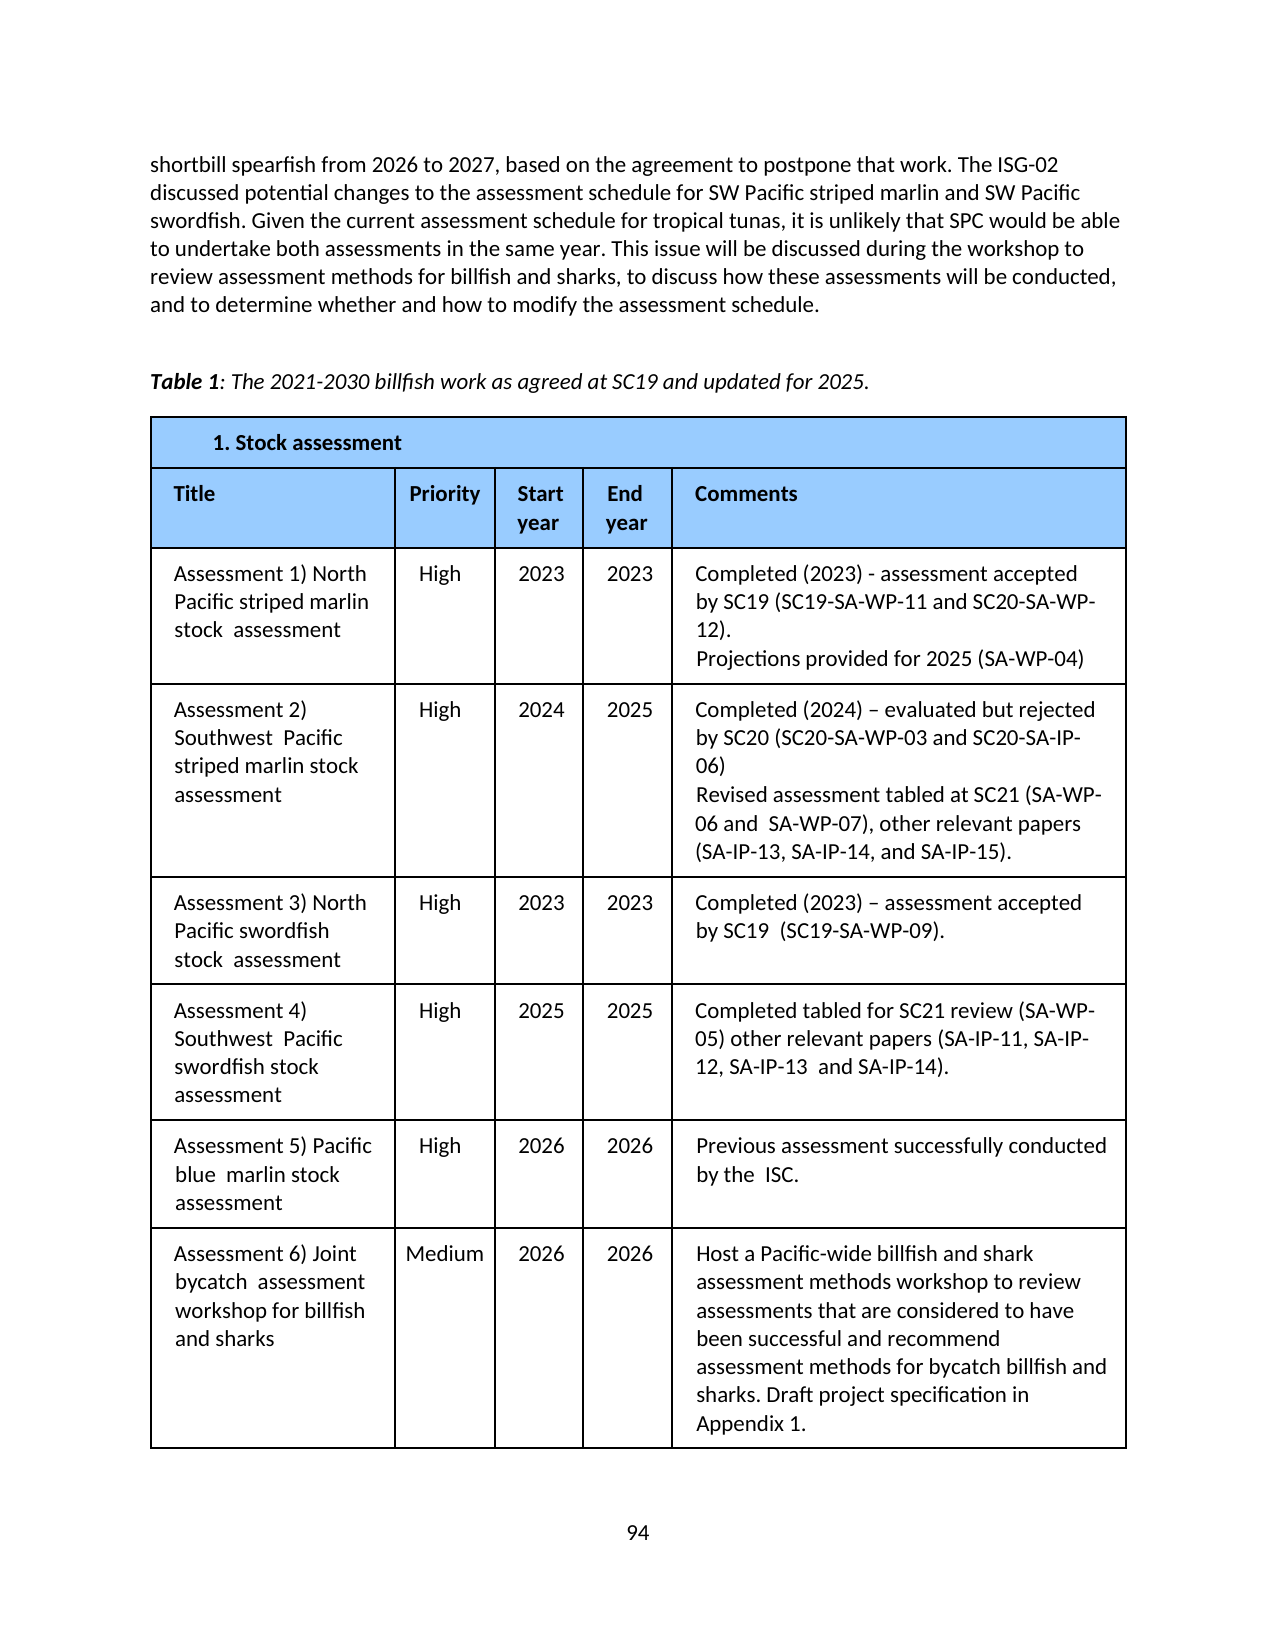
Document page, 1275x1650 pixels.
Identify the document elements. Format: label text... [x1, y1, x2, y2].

table_cell Medium [396, 1229, 494, 1447]
table_cell Assessment 4) Southwest Pacific swordfish stock assessment [152, 985, 394, 1119]
table_cell High [396, 549, 494, 683]
text Table 1: The 2021-2030 billfish work as agreed at SC19 and updated for 2025. [150, 367, 1125, 395]
table_cell Host a Pacific-wide billfish and shark assessment methods workshop to review assessments that are considered to have been successful and recommend assessment methods for bycatch billfish and sharks. Draft project specification in Appendix 1. [673, 1229, 1125, 1447]
table_cell Assessment 1) North Pacific striped marlin stock assessment [152, 549, 394, 683]
table_cell Assessment 2) Southwest Pacific striped marlin stock assessment [152, 685, 394, 876]
table_cell 2025 [496, 985, 582, 1119]
table_cell Assessment 6) Joint bycatch assessment workshop for billfish and sharks [152, 1229, 394, 1447]
table_cell Previous assessment successfully conducted by the ISC. [673, 1121, 1125, 1227]
table_cell 2026 [584, 1121, 671, 1227]
table_cell 2023 [496, 549, 582, 683]
table_cell Completed tabled for SC21 review (SA-WP-05) other relevant papers (SA-IP-11, SA-IP-12, SA-IP-13 and SA-IP-14). [673, 985, 1125, 1119]
table_cell 2024 [496, 685, 582, 876]
table_cell 2026 [496, 1121, 582, 1227]
table_cell 2025 [584, 985, 671, 1119]
table_cell High [396, 1121, 494, 1227]
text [150, 150, 1125, 318]
table_cell High [396, 878, 494, 983]
table_cell Assessment 3) North Pacific swordfish stock assessment [152, 878, 394, 983]
table_cell Priority [396, 469, 494, 547]
table_cell Comments [673, 469, 1125, 547]
table_cell Completed (2023) - assessment accepted by SC19 (SC19-SA-WP-11 and SC20-SA-WP-12). Projections provided for 2025 (SA-WP-04) [673, 549, 1125, 683]
table_cell 2023 [584, 878, 671, 983]
table_cell Assessment 5) Pacific blue marlin stock assessment [152, 1121, 394, 1227]
table_cell High [396, 685, 494, 876]
table_cell 2023 [584, 549, 671, 683]
table_cell High [396, 985, 494, 1119]
table_cell Completed (2024) – evaluated but rejected by SC20 (SC20-SA-WP-03 and SC20-SA-IP-06) Revised assessment tabled at SC21 (SA-WP-06 and SA-WP-07), other relevant papers (SA-IP-13, SA-IP-14, and SA-IP-15). [673, 685, 1125, 876]
table_cell Start year [496, 469, 582, 547]
table_cell Title [152, 469, 394, 547]
table_cell End year [584, 469, 671, 547]
table_cell 2023 [496, 878, 582, 983]
table_header 1. Stock assessment [152, 418, 1125, 467]
table_cell Completed (2023) – assessment accepted by SC19 (SC19-SA-WP-09). [673, 878, 1125, 983]
table_cell 2026 [584, 1229, 671, 1447]
table_cell 2025 [584, 685, 671, 876]
table_cell 2026 [496, 1229, 582, 1447]
